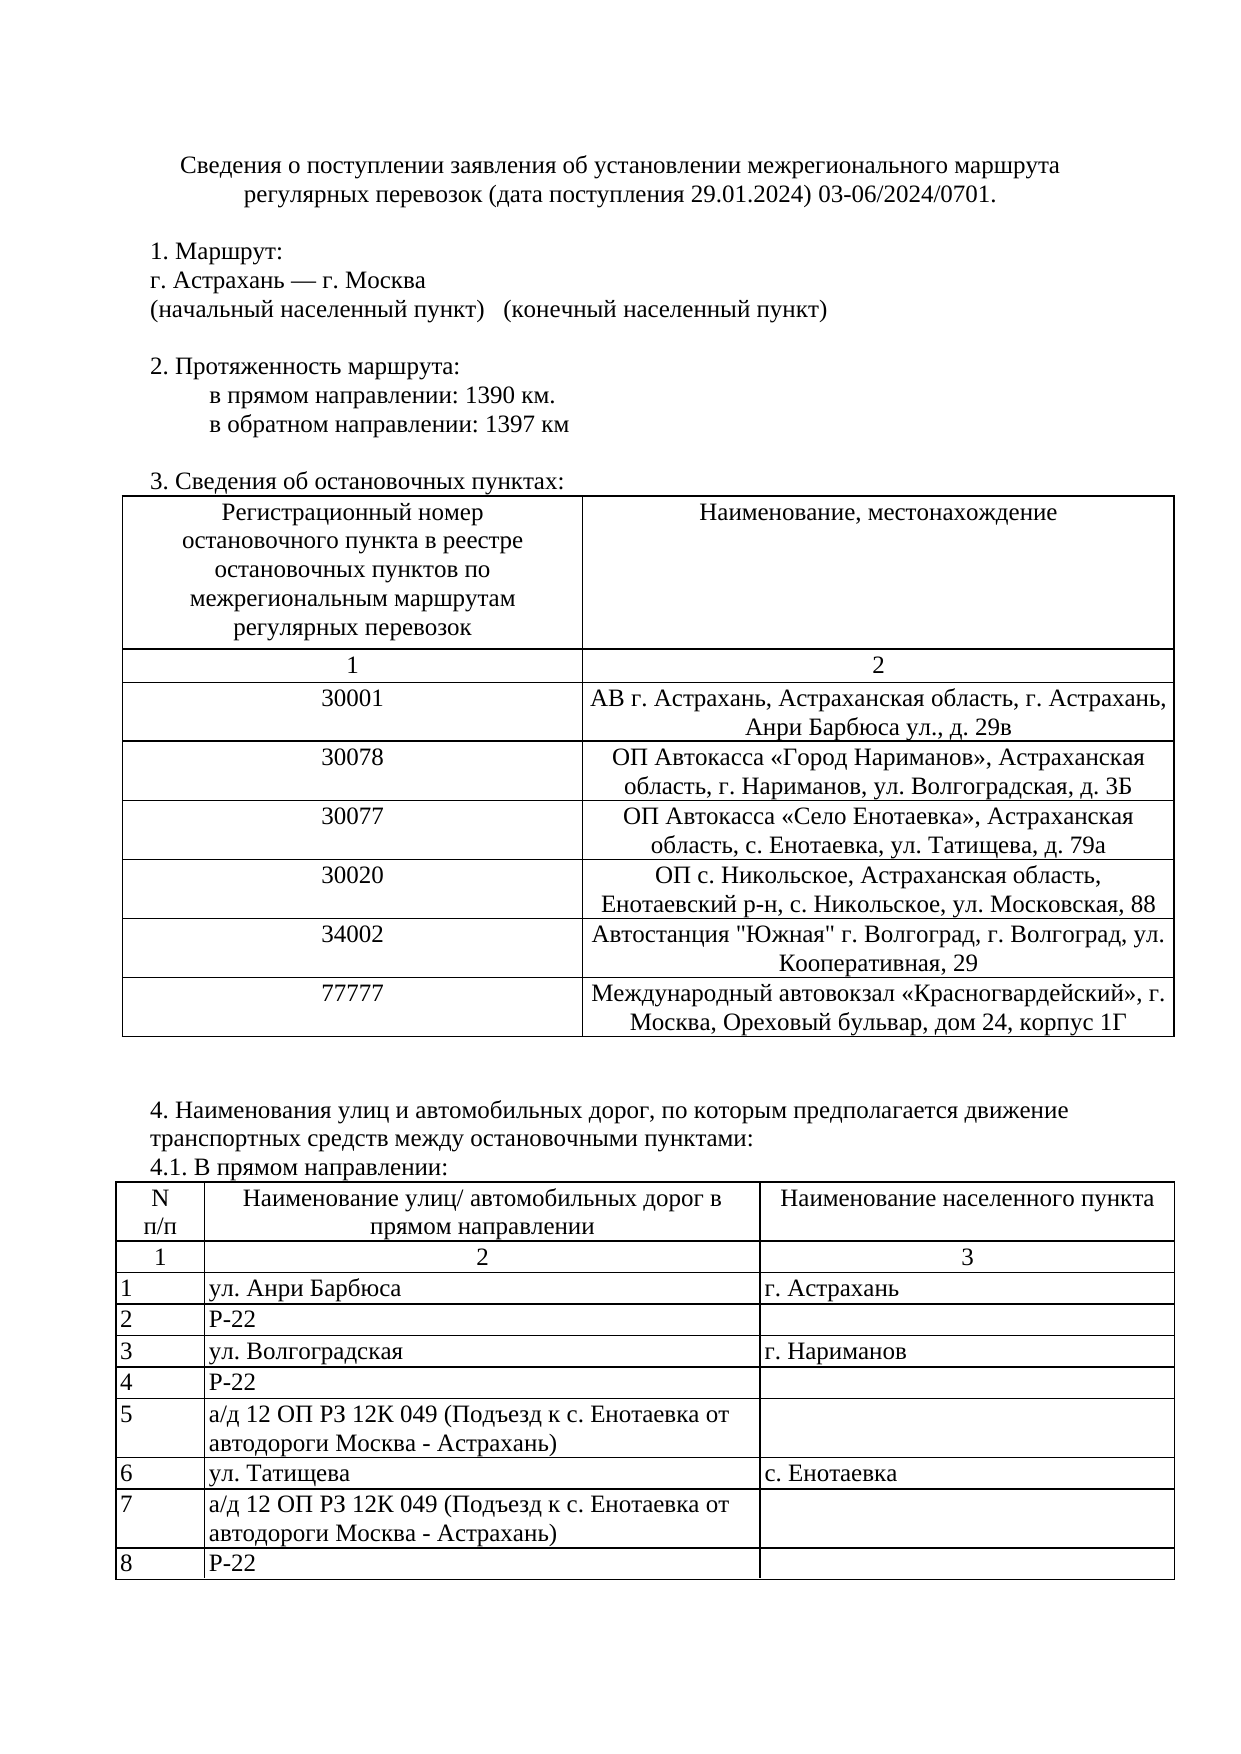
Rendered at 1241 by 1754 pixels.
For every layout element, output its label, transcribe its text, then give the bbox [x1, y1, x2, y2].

table_cell 7 [117, 1490, 204, 1547]
table_cell а/д 12 ОП РЗ 12К 049 (Подъезд к с. Енотаевка от автодороги Москва - Астрахань) [205, 1399, 759, 1456]
table_cell Р-22 [205, 1368, 759, 1397]
table_cell [761, 1368, 1174, 1397]
text г. Астрахань — г. Москва [150, 265, 1090, 294]
table_cell а/д 12 ОП РЗ 12К 049 (Подъезд к с. Енотаевка от автодороги Москва - Астрахань) [205, 1490, 759, 1547]
table_cell 2 [583, 650, 1173, 681]
table_cell ул. Анри Барбюса [205, 1273, 759, 1303]
table_cell 8 [117, 1549, 204, 1578]
text 2. Протяженность маршрута: [150, 351, 1090, 380]
table_cell [761, 1549, 1174, 1578]
table_cell г. Астрахань [761, 1273, 1174, 1303]
table_cell Автостанция "Южная" г. Волгоград, г. Волгоград, ул. Кооперативная, 29 [583, 919, 1173, 977]
table_cell [761, 1305, 1174, 1334]
text в обратном направлении: 1397 км [150, 409, 1090, 437]
table_header Наименование, местонахождение [583, 497, 1173, 648]
table_cell 3 [761, 1242, 1174, 1272]
table_cell 3 [117, 1336, 204, 1366]
table_cell [761, 1399, 1174, 1456]
text (начальный населенный пункт) (конечный населенный пункт) [150, 294, 1090, 322]
text в прямом направлении: 1390 км. [150, 380, 1090, 409]
text Сведения о поступлении заявления об установлении межрегионального маршрута регулярных перевозок (дата поступления 29.01.2024) 03-06/2024/0701. [150, 150, 1090, 207]
table_cell 1 [117, 1273, 204, 1303]
table_cell ОП с. Никольское, Астраханская область, Енотаевский р-н, с. Никольское, ул. Московская, 88 [583, 860, 1173, 918]
table_cell Международный автовокзал «Красногвардейский», г. Москва, Ореховый бульвар, дом 24, корпус 1Г [583, 978, 1173, 1036]
table_cell с. Енотаевка [761, 1458, 1174, 1488]
text 4. Наименования улиц и автомобильных дорог, по которым предполагается движение транспортных средств между остановочными пунктами: [150, 1095, 1090, 1152]
table_cell 30001 [123, 683, 582, 740]
table_cell 4 [117, 1368, 204, 1397]
table_header Наименование улиц/ автомобильных дорог в прямом направлении [205, 1183, 759, 1240]
table_cell 1 [123, 650, 582, 681]
table_cell 30020 [123, 860, 582, 918]
table_cell ул. Волгоградская [205, 1336, 759, 1366]
table_header Наименование населенного пункта [761, 1183, 1174, 1240]
table_header N п/п [117, 1183, 204, 1240]
table_header Регистрационный номер остановочного пункта в реестре остановочных пунктов по межрегиональным маршрутам регулярных перевозок [123, 497, 582, 648]
table_cell 6 [117, 1458, 204, 1488]
table_cell ОП Автокасса «Город Нариманов», Астраханская область, г. Нариманов, ул. Волгоградская, д. 3Б [583, 742, 1173, 799]
table_cell ул. Татищева [205, 1458, 759, 1488]
table_cell 30077 [123, 801, 582, 858]
table_cell ОП Автокасса «Село Енотаевка», Астраханская область, с. Енотаевка, ул. Татищева, д. 79а [583, 801, 1173, 858]
table_cell [761, 1490, 1174, 1547]
table_cell 1 [117, 1242, 204, 1272]
table_cell 2 [205, 1242, 759, 1272]
table_cell АВ г. Астрахань, Астраханская область, г. Астрахань, Анри Барбюса ул., д. 29в [583, 683, 1173, 740]
table_cell 34002 [123, 919, 582, 977]
table_cell 5 [117, 1399, 204, 1456]
table_cell г. Нариманов [761, 1336, 1174, 1366]
table_cell 2 [117, 1305, 204, 1334]
table_cell Р-22 [205, 1549, 759, 1578]
table_cell Р-22 [205, 1305, 759, 1334]
text 4.1. В прямом направлении: [150, 1152, 1090, 1181]
table_cell 77777 [123, 978, 582, 1036]
table_cell 30078 [123, 742, 582, 799]
text 1. Маршрут: [150, 236, 1090, 265]
text 3. Сведения об остановочных пунктах: [150, 466, 1090, 495]
